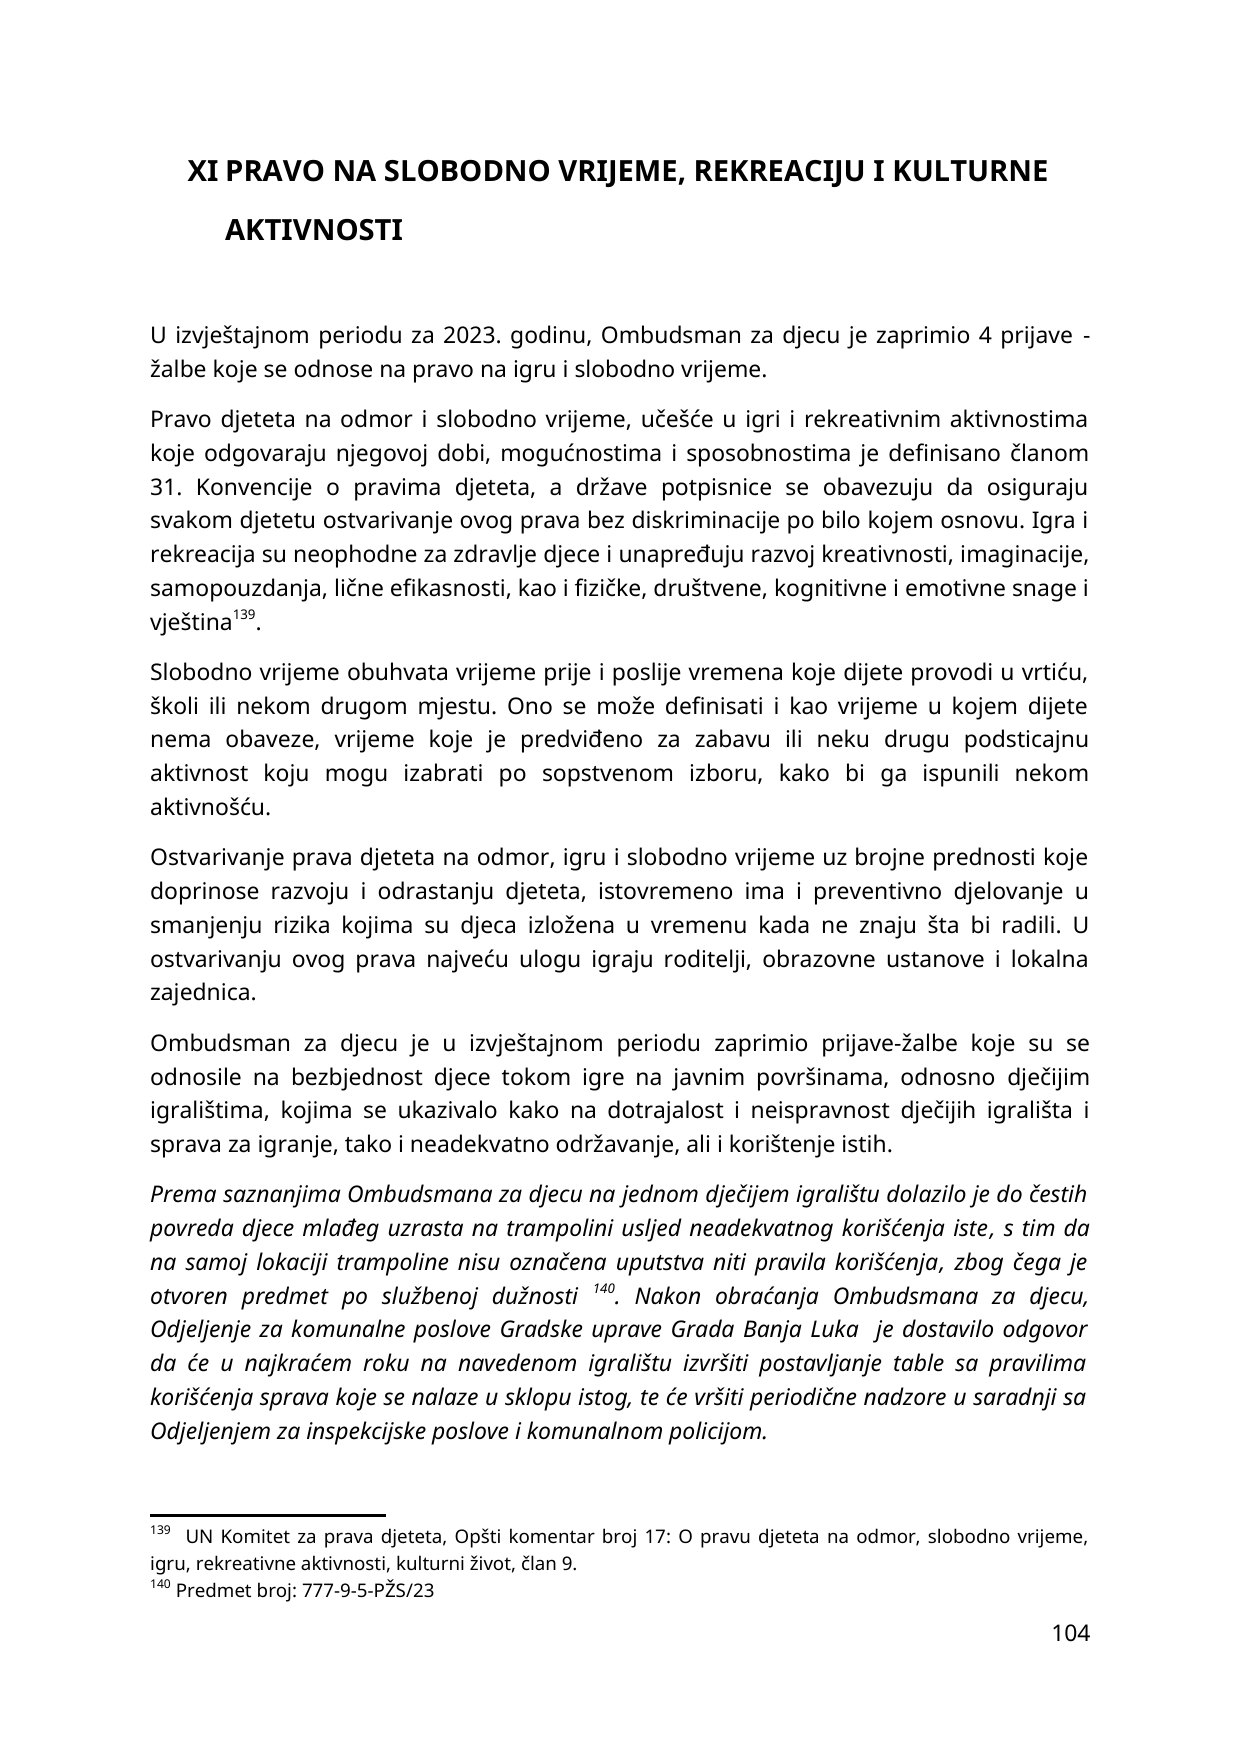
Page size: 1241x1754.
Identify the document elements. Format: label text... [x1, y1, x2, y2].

text U izvještajnom periodu za 2023. godinu, Ombudsman za djecu je zaprimio 4 prijave - žalbe koje se odnose na pravo na igru i slobodno vrijeme. [150, 319, 1090, 384]
text Ombudsman za djecu je u izvještajnom periodu zaprimio prijave-žalbe koje su se odnosile na bezbjednost djece tokom igre na javnim površinama, odnosno dječijim igralištima, kojima se ukazivalo kako na dotrajalost i neispravnost dječijih igrališta i sprava za igranje, tako i neadekvatno održavanje, ali i korištenje istih. [150, 1027, 1090, 1159]
text Prema saznanjima Ombudsmana za djecu na jednom dječijem igralištu dolazilo je do čestih povreda djece mlađeg uzrasta na trampolini usljed neadekvatnog korišćenja iste, s tim da na samoj lokaciji trampoline nisu označena uputstva niti pravila korišćenja, zbog čega je otvoren predmet po službenoj dužnosti . Nakon obraćanja Ombudsmana za djecu, Odjeljenje za komunalne poslove Gradske uprave Grada Banja Luka je dostavilo odgovor da će u najkraćem roku na navedenom igralištu izvršiti postavljanje table sa pravilima korišćenja sprava koje se nalaze u sklopu istog, te će vršiti periodične nadzore u saradnji sa Odjeljenjem za inspekcijske poslove i komunalnom policijom. [150, 1178, 1090, 1446]
text Pravo djeteta na odmor i slobodno vrijeme, učešće u igri i rekreativnim aktivnostima koje odgovaraju njegovoj dobi, mogućnostima i sposobnostima je definisano članom 31. Konvencije o pravima djeteta, a države potpisnice se obavezuju da osiguraju svakom djetetu ostvarivanje ovog prava bez diskriminacije po bilo kojem osnovu. Igra i rekreacija su neophodne za zdravlje djece i unapređuju razvoj kreativnosti, imaginacije, samopouzdanja, lične efikasnosti, kao i fizičke, društvene, kognitivne i emotivne snage i vještina. [150, 403, 1090, 637]
subtitle PRAVO NA SLOBODNO VRIJEME, REKREACIJU I KULTURNE AKTIVNOSTI [187, 150, 1090, 249]
text Slobodno vrijeme obuhvata vrijeme prije i poslije vremena koje dijete provodi u vrtiću, školi ili nekom drugom mjestu. Ono se može definisati i kao vrijeme u kojem dijete nema obaveze, vrijeme koje je predviđeno za zabavu ili neku drugu podsticajnu aktivnost koju mogu izabrati po sopstvenom izboru, kako bi ga ispunili nekom aktivnošću. [150, 656, 1090, 822]
text Ostvarivanje prava djeteta na odmor, igru i slobodno vrijeme uz brojne prednosti koje doprinose razvoju i odrastanju djeteta, istovremeno ima i preventivno djelovanje u smanjenju rizika kojima su djeca izložena u vremenu kada ne znaju šta bi radili. U ostvarivanju ovog prava najveću ulogu igraju roditelji, obrazovne ustanove i lokalna zajednica. [150, 841, 1090, 1007]
